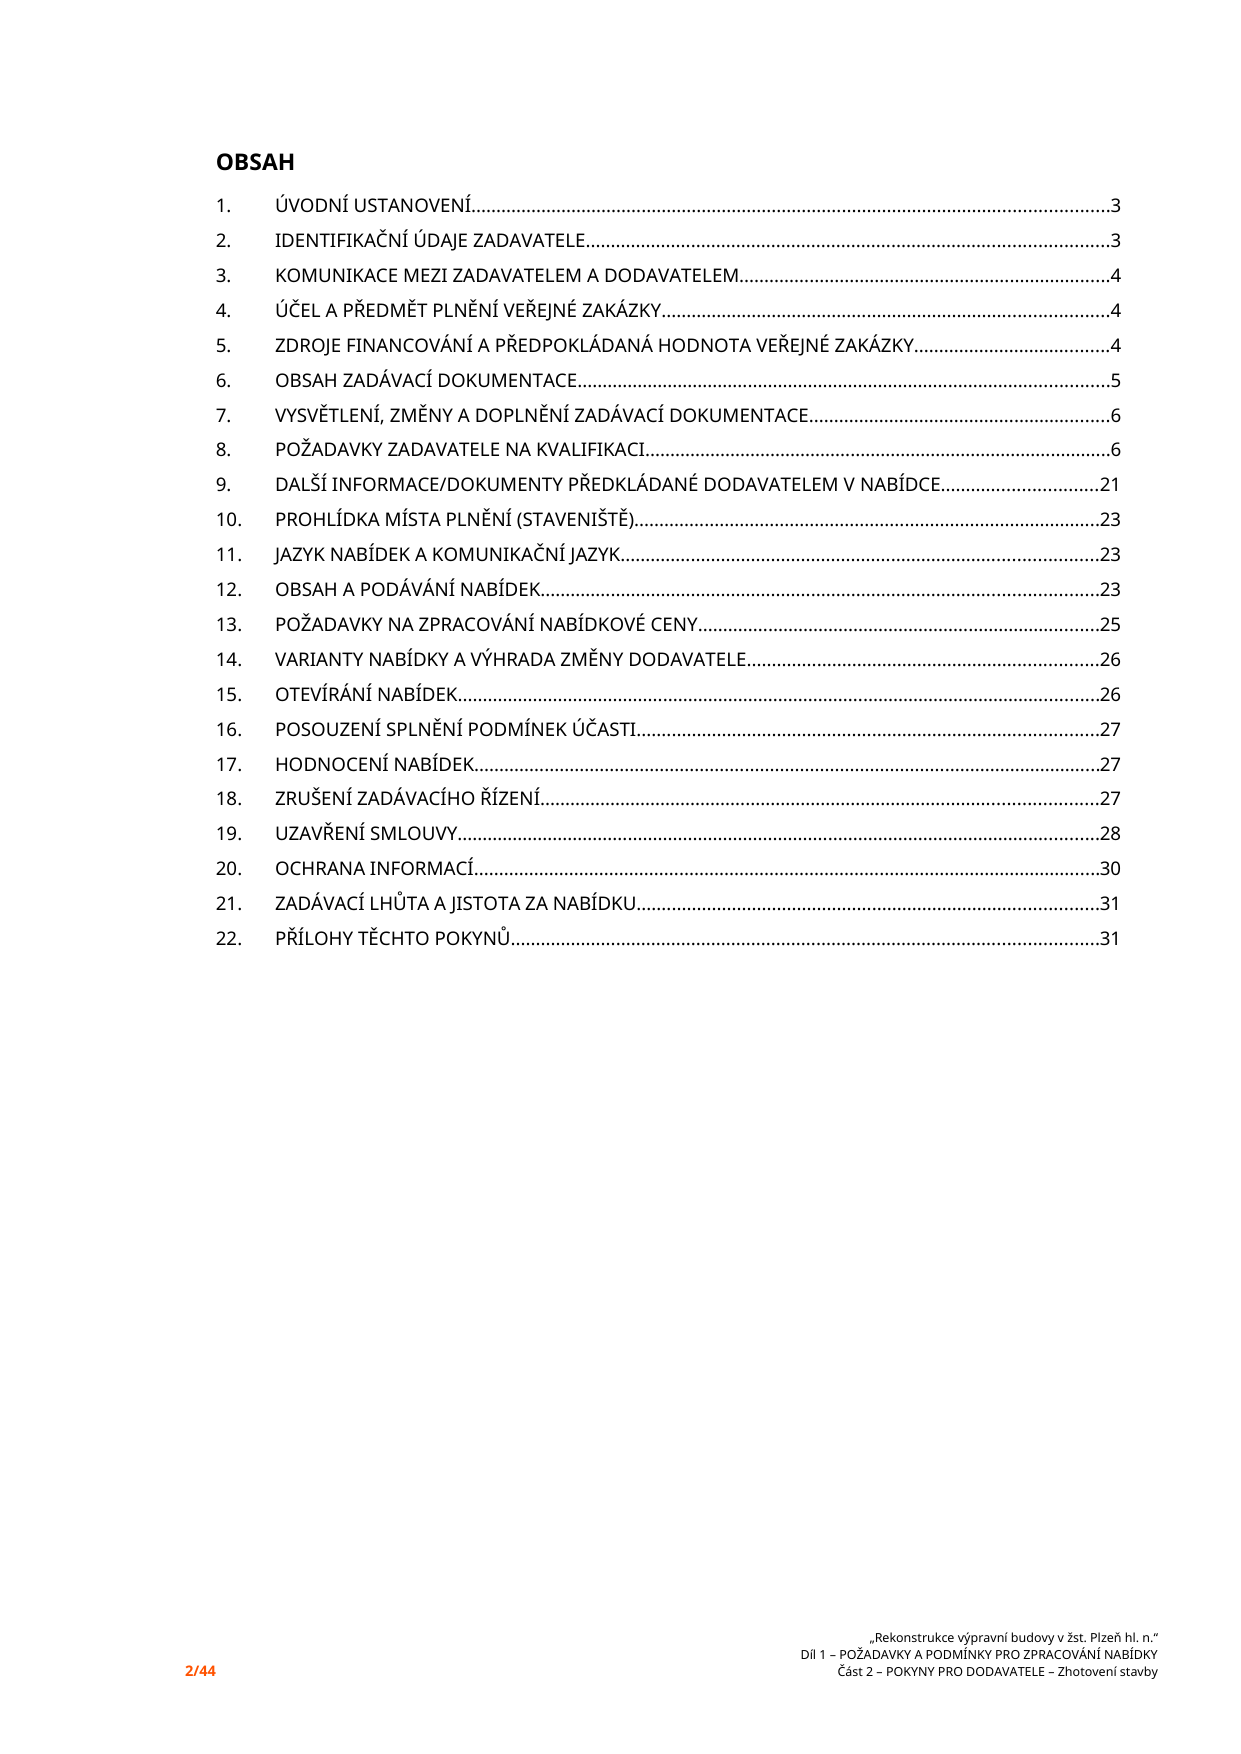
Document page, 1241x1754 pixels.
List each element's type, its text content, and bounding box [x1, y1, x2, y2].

text 4. ÚČEL a PŘEDMĚT PLNĚNÍ VEŘEJNÉ ZAKÁZKY 4 [216, 297, 1122, 323]
text 6. OBSAH ZADÁVACÍ DOKUMENTACE 5 [216, 367, 1122, 392]
text 11. JAZYK NABÍDEK A KOMUNIKAČNÍ JAZYK 23 [216, 541, 1122, 567]
text 18. ZRUŠENÍ ZADÁVACÍHO ŘÍZENÍ 27 [216, 786, 1122, 811]
text 8. POŽADAVKY ZADAVATELE NA KVALIFIKACI 6 [216, 437, 1122, 462]
text 12. OBSAH a PODÁVÁNÍ NABÍDEK 23 [216, 576, 1122, 602]
text 3. KOMUNIKACE MEZI ZADAVATELEM a DODAVATELEM 4 [216, 262, 1122, 288]
text 1. ÚVODNÍ USTANOVENÍ 3 [216, 192, 1122, 218]
text 17. HODNOCENÍ NABÍDEK 27 [216, 751, 1122, 776]
text 7. VYSVĚTLENÍ, ZMĚNY a DOPLNĚNÍ ZADÁVACÍ DOKUMENTACE 6 [216, 402, 1122, 427]
text 15. OTEVÍRÁNÍ NABÍDEK 26 [216, 681, 1122, 707]
text 13. POŽADAVKY NA ZPRACOVÁNÍ NABÍDKOVÉ CENY 25 [216, 611, 1122, 637]
text 2. IDENTIFIKAČNÍ ÚDAJE ZADAVATELE 3 [216, 227, 1122, 253]
text 21. ZADÁVACÍ LHŮTA A JISTOTA ZA NABÍDKU 31 [216, 890, 1122, 916]
text 10. PROHLÍDKA MÍSTA PLNĚNÍ (STAVENIŠTĚ) 23 [216, 507, 1122, 532]
text 20. OCHRANA INFORMACÍ 30 [216, 856, 1122, 881]
text 19. UZAVŘENÍ SMLOUVY 28 [216, 821, 1122, 846]
text 22. PŘÍLOHY TĚCHTO POKYNŮ 31 [216, 925, 1122, 951]
text 9. DALŠÍ INFORMACE/DOKUMENTY PŘEDKLÁDANÉ DODAVATELEM v NABÍDCE 21 [216, 472, 1122, 497]
text Obsah [216, 146, 1122, 177]
text 14. VARIANTY NABÍDKY A VÝHRADA ZMĚNY DODAVATELE 26 [216, 646, 1122, 672]
text 5. ZDROJE FINANCOVÁNÍ a PŘEDPOKLÁDANÁ HODNOTA VEŘEJNÉ ZAKÁZKY 4 [216, 332, 1122, 358]
text 16. POSOUZENÍ SPLNĚNÍ PODMÍNEK ÚČASTI 27 [216, 716, 1122, 741]
